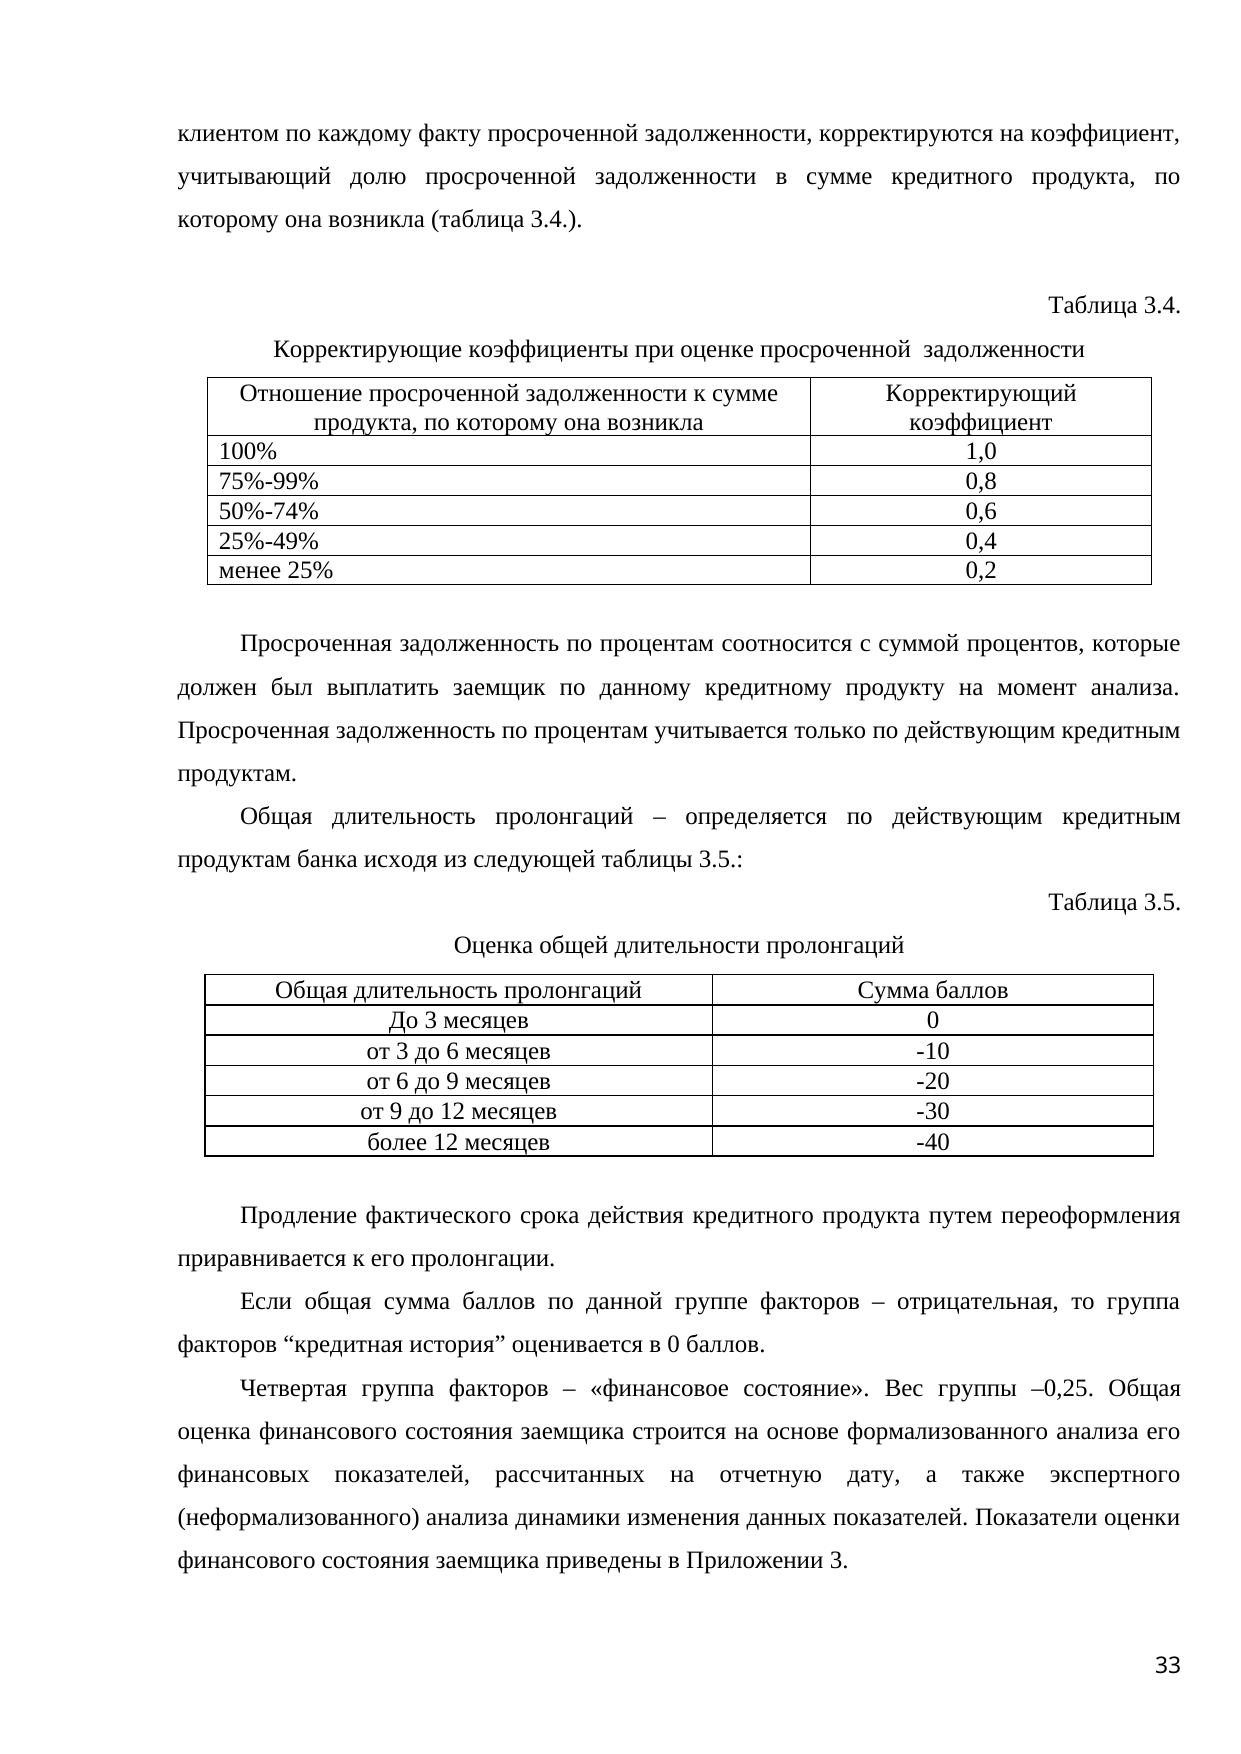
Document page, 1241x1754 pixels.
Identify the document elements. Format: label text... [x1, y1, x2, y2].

text Корректирующие коэффициенты при оценке просроченной задолженности [177, 334, 1181, 362]
table_cell -40 [713, 1127, 1153, 1155]
table_cell от 3 до 6 месяцев [206, 1036, 712, 1064]
table_cell 25%-49% [208, 526, 810, 554]
table_header Сумма баллов [713, 975, 1153, 1004]
text Оценка общей длительности пролонгаций [177, 930, 1181, 959]
table_header Общая длительность пролонгаций [206, 975, 712, 1004]
table_cell -30 [713, 1096, 1153, 1125]
table_cell более 12 месяцев [206, 1127, 712, 1155]
table_cell от 9 до 12 месяцев [206, 1096, 712, 1125]
table_cell До 3 месяцев [206, 1006, 712, 1034]
table_cell 0,8 [811, 466, 1151, 495]
table_cell 50%-74% [208, 496, 810, 525]
table_cell менее 25% [208, 556, 810, 584]
table_cell -20 [713, 1066, 1153, 1095]
text Четвертая группа факторов – «финансовое состояние». Вес группы –0,25. Общая оценка финансового состояния заемщика строится на основе формализованного анализа его финансовых показателей, рассчитанных на отчетную дату, а также экспертного (неформализованного) анализа динамики изменения данных показателей. Показатели оценки финансового состояния заемщика приведены в Приложении 3. [177, 1373, 1181, 1574]
table_cell 0,6 [811, 496, 1151, 525]
text Если общая сумма баллов по данной группе факторов – отрицательная, то группа факторов “кредитная история” оценивается в 0 баллов. [177, 1286, 1181, 1358]
table_cell 0,4 [811, 526, 1151, 554]
text Просроченная задолженность по процентам соотносится с суммой процентов, которые должен был выплатить заемщик по данному кредитному продукту на момент анализа. Просроченная задолженность по процентам учитывается только по действующим кредитным продуктам. [177, 628, 1181, 787]
table_cell 0 [713, 1006, 1153, 1034]
table_header Корректирующий коэффициент [811, 378, 1151, 435]
table_cell 1,0 [811, 436, 1151, 465]
text Таблица 3.5. [177, 887, 1181, 916]
table_cell -10 [713, 1036, 1153, 1064]
text Общая длительность пролонгаций – определяется по действующим кредитным продуктам банка исходя из следующей таблицы 3.5.: [177, 801, 1181, 873]
table_cell 75%-99% [208, 466, 810, 495]
table_cell от 6 до 9 месяцев [206, 1066, 712, 1095]
table_cell 100% [208, 436, 810, 465]
table_cell 0,2 [811, 556, 1151, 584]
table_header Отношение просроченной задолженности к сумме продукта, по которому она возникла [208, 378, 810, 435]
text Таблица 3.4. [177, 291, 1181, 319]
text Продление фактического срока действия кредитного продукта путем переоформления приравнивается к его пролонгации. [177, 1200, 1181, 1272]
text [177, 118, 1181, 233]
